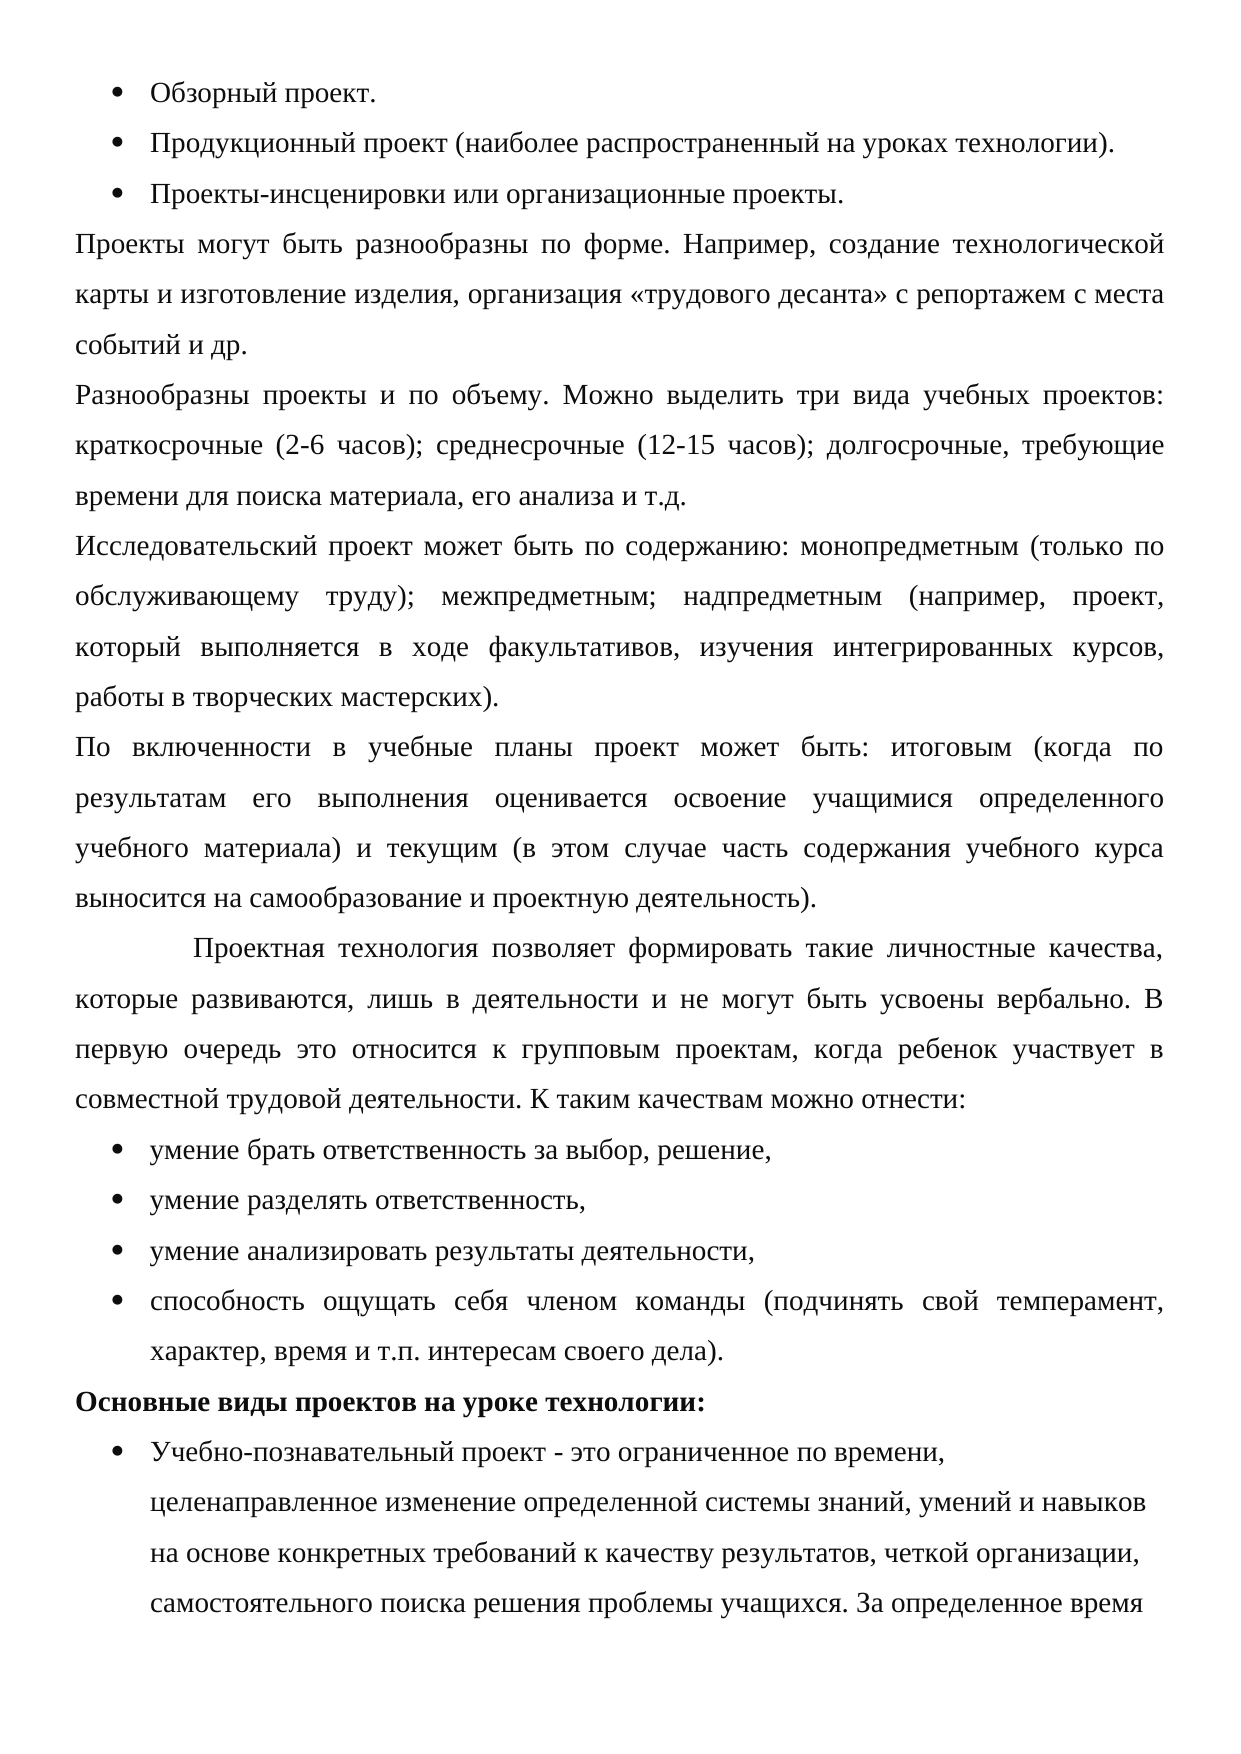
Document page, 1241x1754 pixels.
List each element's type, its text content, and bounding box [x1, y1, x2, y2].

list Продукционный проект (наиболее распространенный на уроках технологии). [112, 125, 1165, 159]
text Разнообразны проекты и по объему. Можно выделить три вида учебных проектов: краткосрочные (2-6 часов); среднесрочные (12-15 часов); долгосрочные, требующие времени для поиска материала, его анализа и т.д. [75, 377, 1165, 511]
list Проекты-инсценировки или организационные проекты. [112, 176, 1165, 209]
list способность ощущать себя членом команды (подчинять свой темперамент, характер, время и т.п. интересам своего дела). [112, 1283, 1165, 1367]
text Проекты могут быть разнообразны по форме. Например, создание технологической карты и изготовление изделия, организация «трудового десанта» с репортажем с места событий и др. [75, 226, 1165, 360]
list умение брать ответственность за выбор, решение, [112, 1132, 1165, 1166]
text Основные виды проектов на уроке технологии: [75, 1384, 1165, 1417]
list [112, 1434, 1165, 1619]
text По включенности в учебные планы проект может быть: итоговым (когда по результатам его выполнения оценивается освоение учащимися определенного учебного материала) и текущим (в этом случае часть содержания учебного курса выносится на самообразование и проектную деятельность). [75, 729, 1165, 914]
list умение анализировать результаты деятельности, [112, 1233, 1165, 1266]
text Исследовательский проект может быть по содержанию: монопредметным (только по обслуживающему труду); межпредметным; надпредметным (например, проект, который выполняется в ходе факультативов, изучения интегрированных курсов, работы в творческих мастерских). [75, 528, 1165, 713]
list умение разделять ответственность, [112, 1182, 1165, 1216]
text Проектная технология позволяет формировать такие личностные качества, которые развиваются, лишь в деятельности и не могут быть усвоены вербально. В первую очередь это относится к групповым проектам, когда ребенок участвует в совместной трудовой деятельности. К таким качествам можно отнести: [75, 931, 1165, 1115]
list Обзорный проект. [112, 75, 1165, 109]
